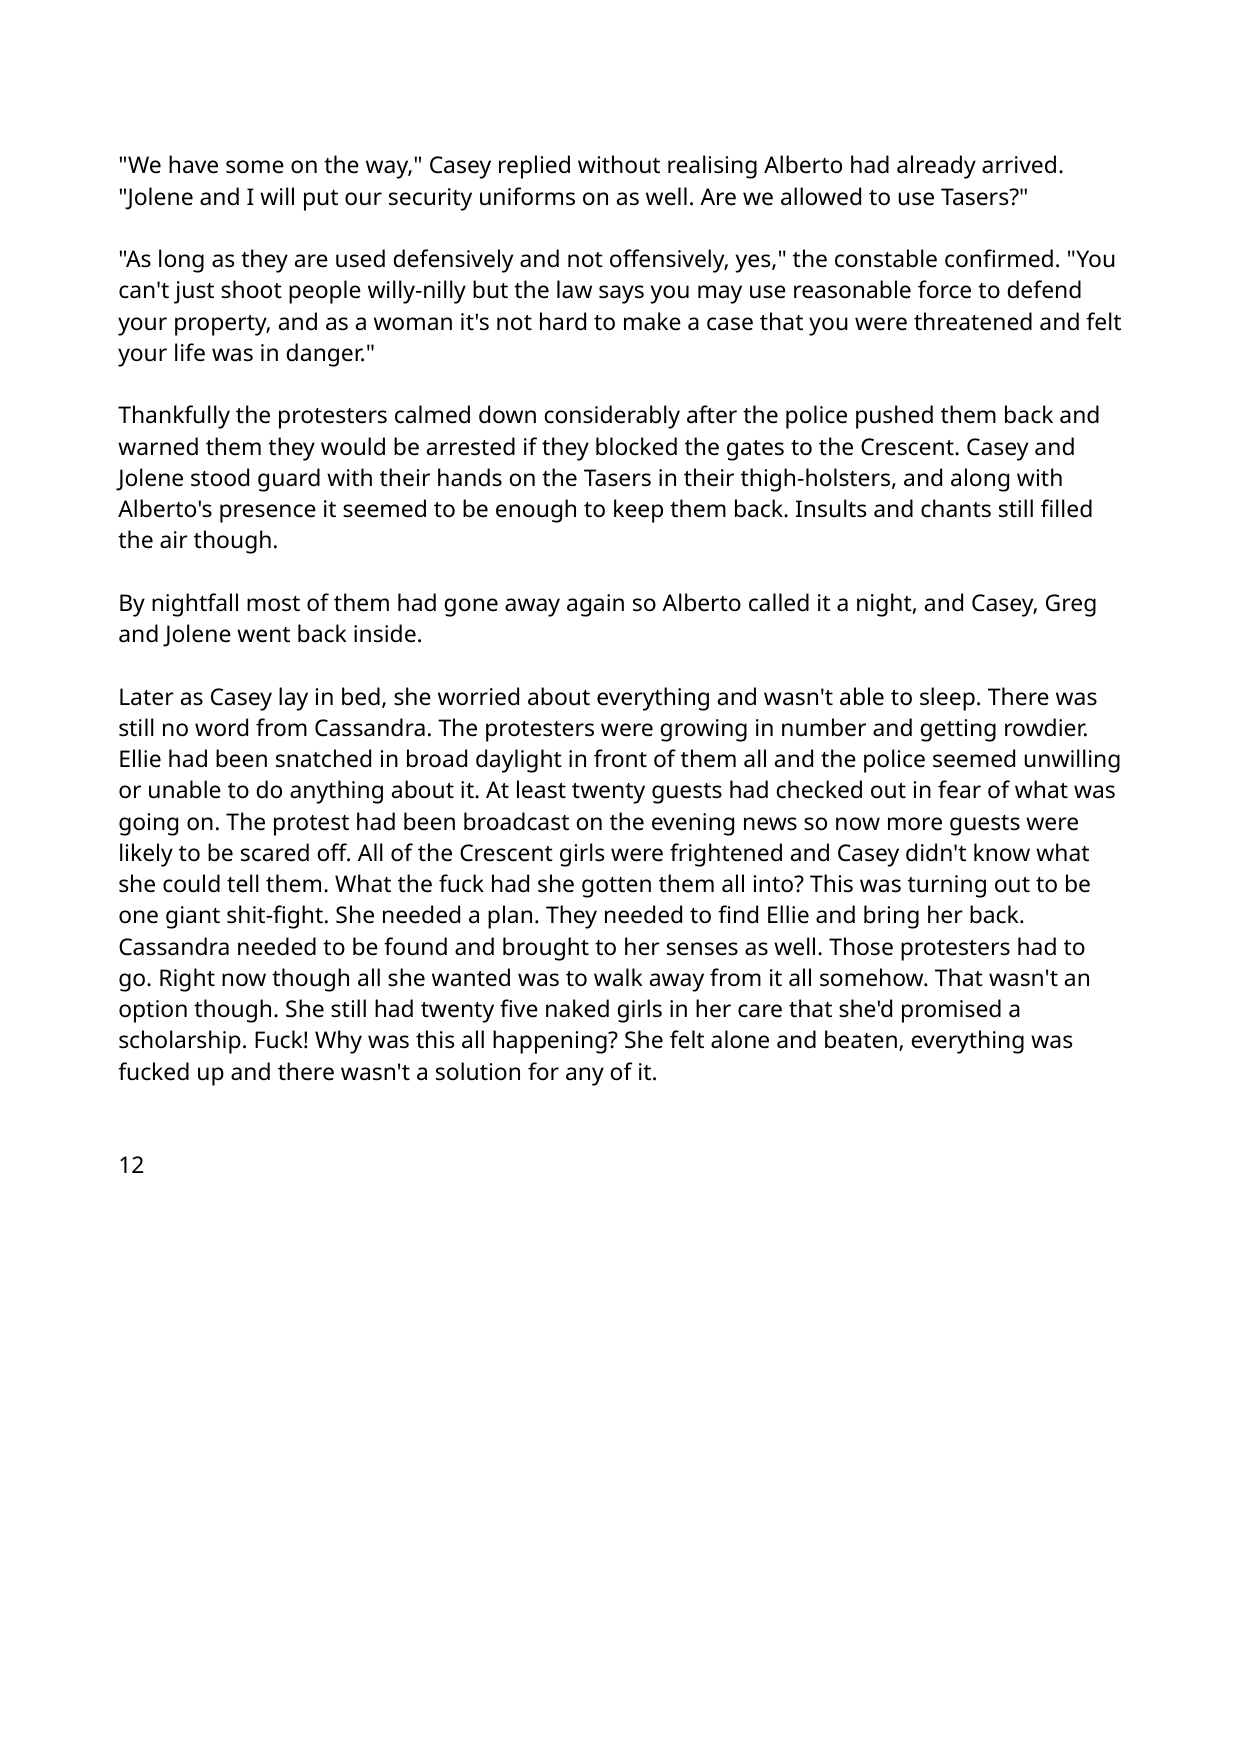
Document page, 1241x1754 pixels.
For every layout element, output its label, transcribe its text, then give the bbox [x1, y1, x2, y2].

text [118, 118, 1122, 1087]
text 12 [118, 1149, 1122, 1181]
